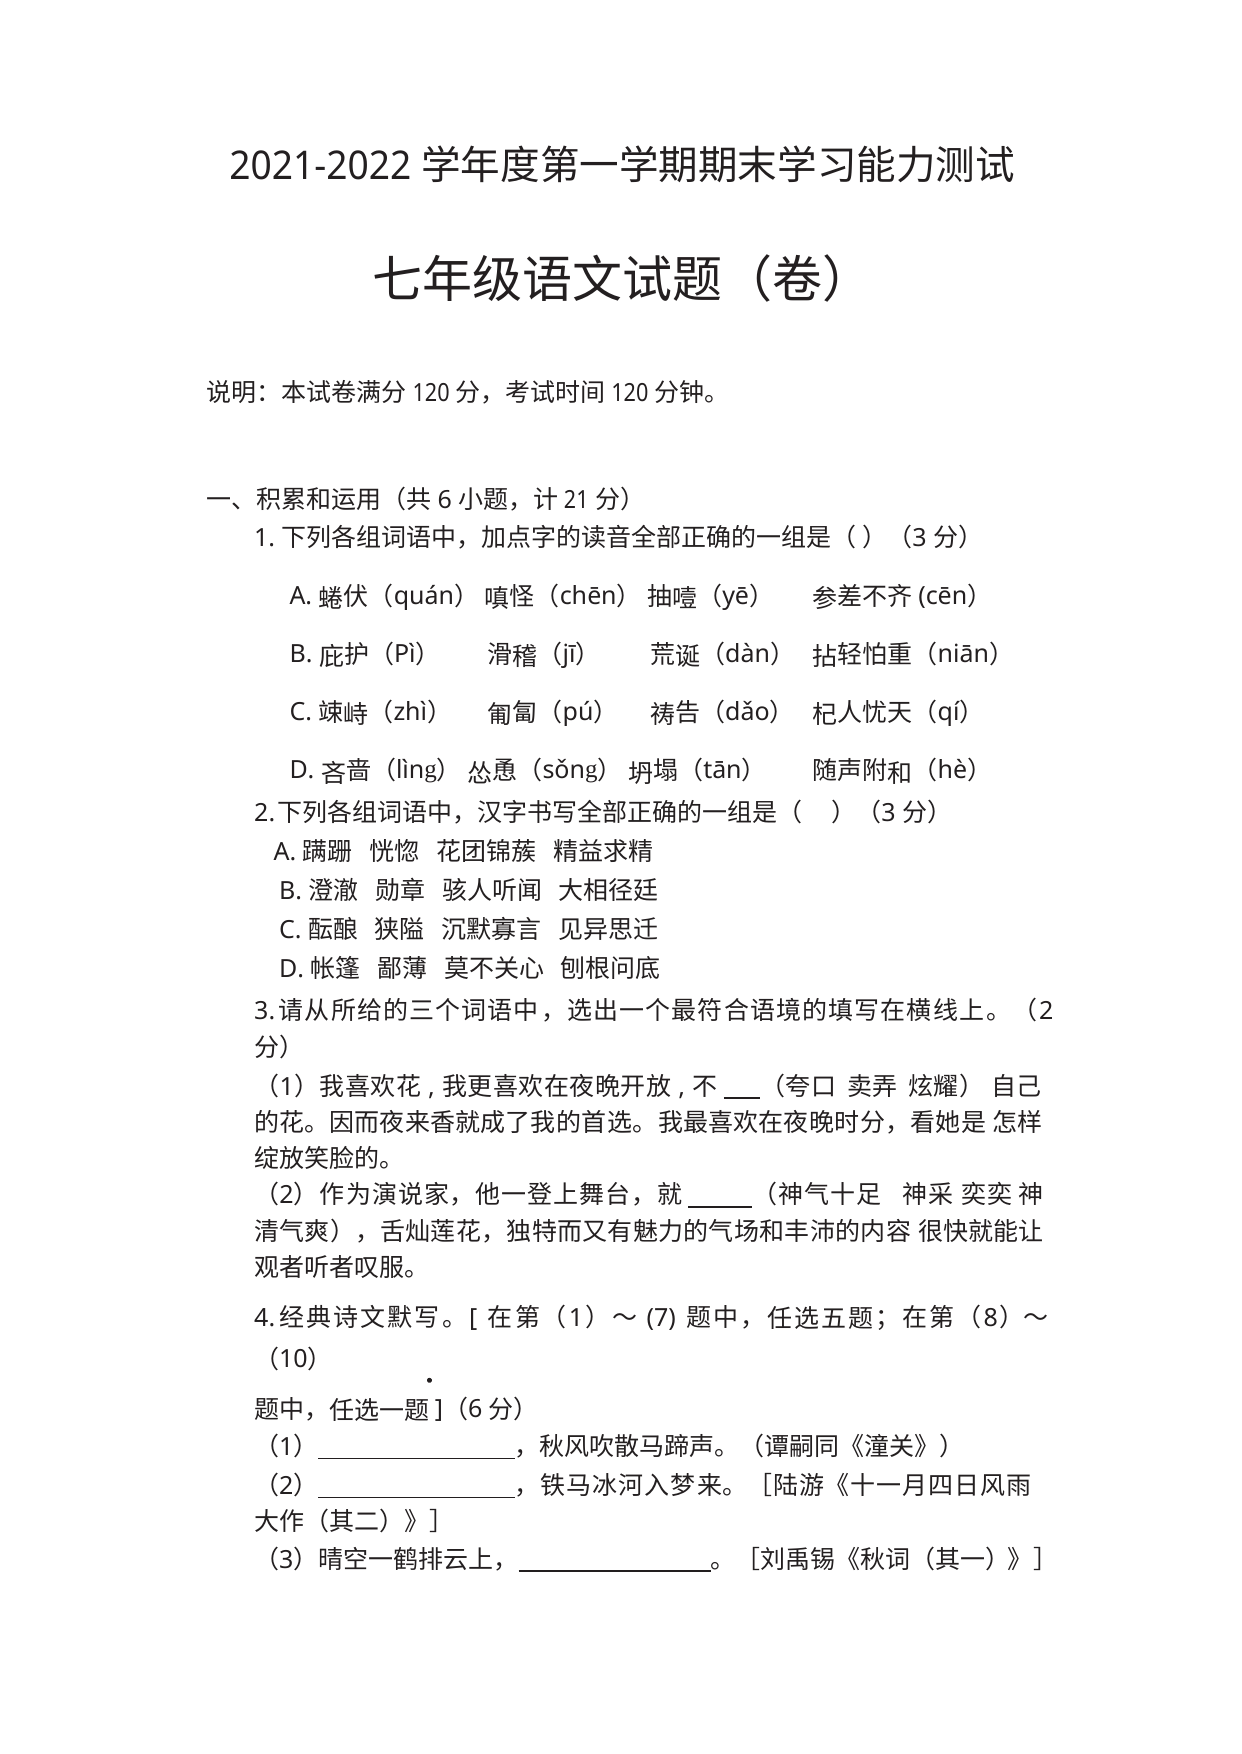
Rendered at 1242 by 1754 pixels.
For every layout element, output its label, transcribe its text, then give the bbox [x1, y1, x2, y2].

text 一、积累和运用（共 6 小题，计 21 分） [207, 480, 1069, 516]
text （1）我喜欢花 , 我更喜欢在夜晩开放 , 不 （夸口 卖弄 炫耀） 自己的花。因而夜来香就成了我的首选。我最喜欢在夜晚时分，看她是 怎样绽放笑脸的。 [254, 1066, 1043, 1175]
text （2）作为演说家，他一登上舞台，就 （神气十足 神采 奕奕 神清气爽），舌灿莲花，独特而又有魅力的气场和丰沛的内容 很快就能让观者听者叹服。 [254, 1175, 1043, 1283]
text （1） ，秋风吹散马蹄声。（谭嗣同《潼关》） [254, 1427, 1069, 1463]
text 3.请从所给的三个词语中，选出一个最符合语境的填写在横线上。（2 分） [254, 991, 1053, 1063]
text B. 澄澈 勋章 骇人听闻 大相径廷 [254, 867, 1069, 907]
text （3）晴空一鹤排云上， 。［刘禹锡《秋词（其一）》］ [254, 1538, 1069, 1576]
text 2.下列各组词语中，汉字书写全部正确的一组是（ ）（3 分） [254, 789, 1069, 828]
text （2） ，铁马冰河入梦来。［陆游《十一月四日风雨 大作（其二）》］ [254, 1466, 1043, 1538]
text 1. 下列各组词语中，加点字的读音全部正确的一组是（ ）（3 分） [254, 516, 1069, 554]
text 七年级语文试题（卷） [364, 223, 879, 305]
text D. 吝啬（lìng） 怂恿（sǒng） 坍塌（tān） 随声附和（hè） [289, 731, 1069, 789]
text 题中，任选一题 ]（6 分） [254, 1376, 1069, 1427]
text 说明：本试卷满分 120 分，考试时间 120 分钟。 [207, 374, 1069, 408]
text B. 庇护（Pì） 滑稽（jī） 荒诞（dàn） 拈轻怕重（niān） [289, 615, 1069, 673]
text A. 蹒跚 恍惚 花团锦蔟 精益求精 [254, 828, 1069, 867]
text C. 酝酿 狭隘 沉默寡言 见异思迁 [254, 907, 1069, 946]
text A. 蜷伏（quán） 嗔怪（chēn） 抽噎（yē） 参差不齐 (cēn） [289, 556, 1069, 615]
text C. 竦峙（zhì） 匍匐（pú） 祷告（dǎo） 杞人忧天（qí） [289, 673, 1069, 731]
text D. 帐篷 鄙薄 莫不关心 刨根问底 [254, 946, 1069, 985]
text 4.经典诗文默写。[ 在第（1）～ (7) 题中，任选五题；在第（8）～（10） [254, 1283, 1053, 1376]
text 2021-2022 学年度第一学期期末学习能力测试 [223, 137, 1020, 190]
